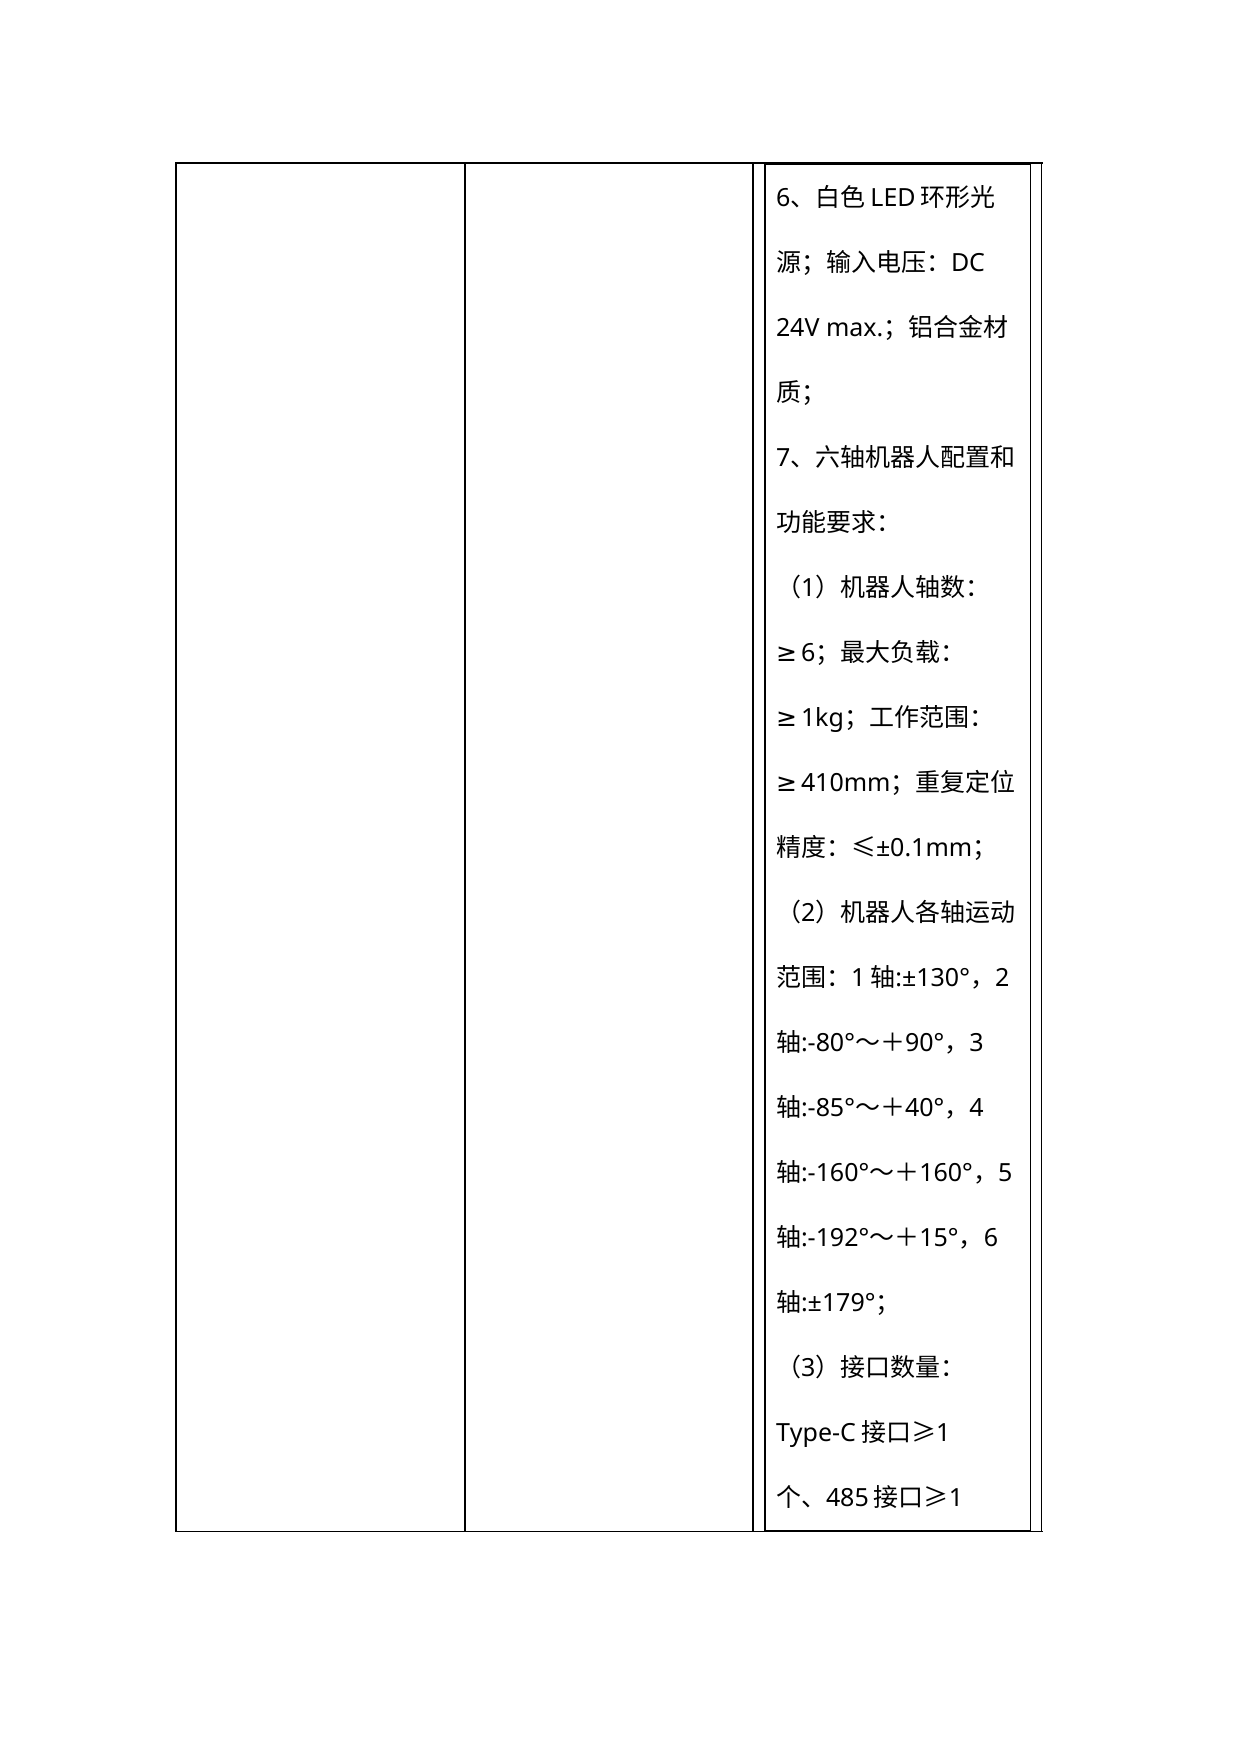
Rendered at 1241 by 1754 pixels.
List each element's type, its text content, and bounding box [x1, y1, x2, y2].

table_cell 1 [177, 164, 464, 1531]
table_cell [754, 164, 764, 1531]
table_cell [766, 165, 1030, 1530]
table_cell [1031, 164, 1041, 1531]
table_cell [466, 164, 752, 1531]
